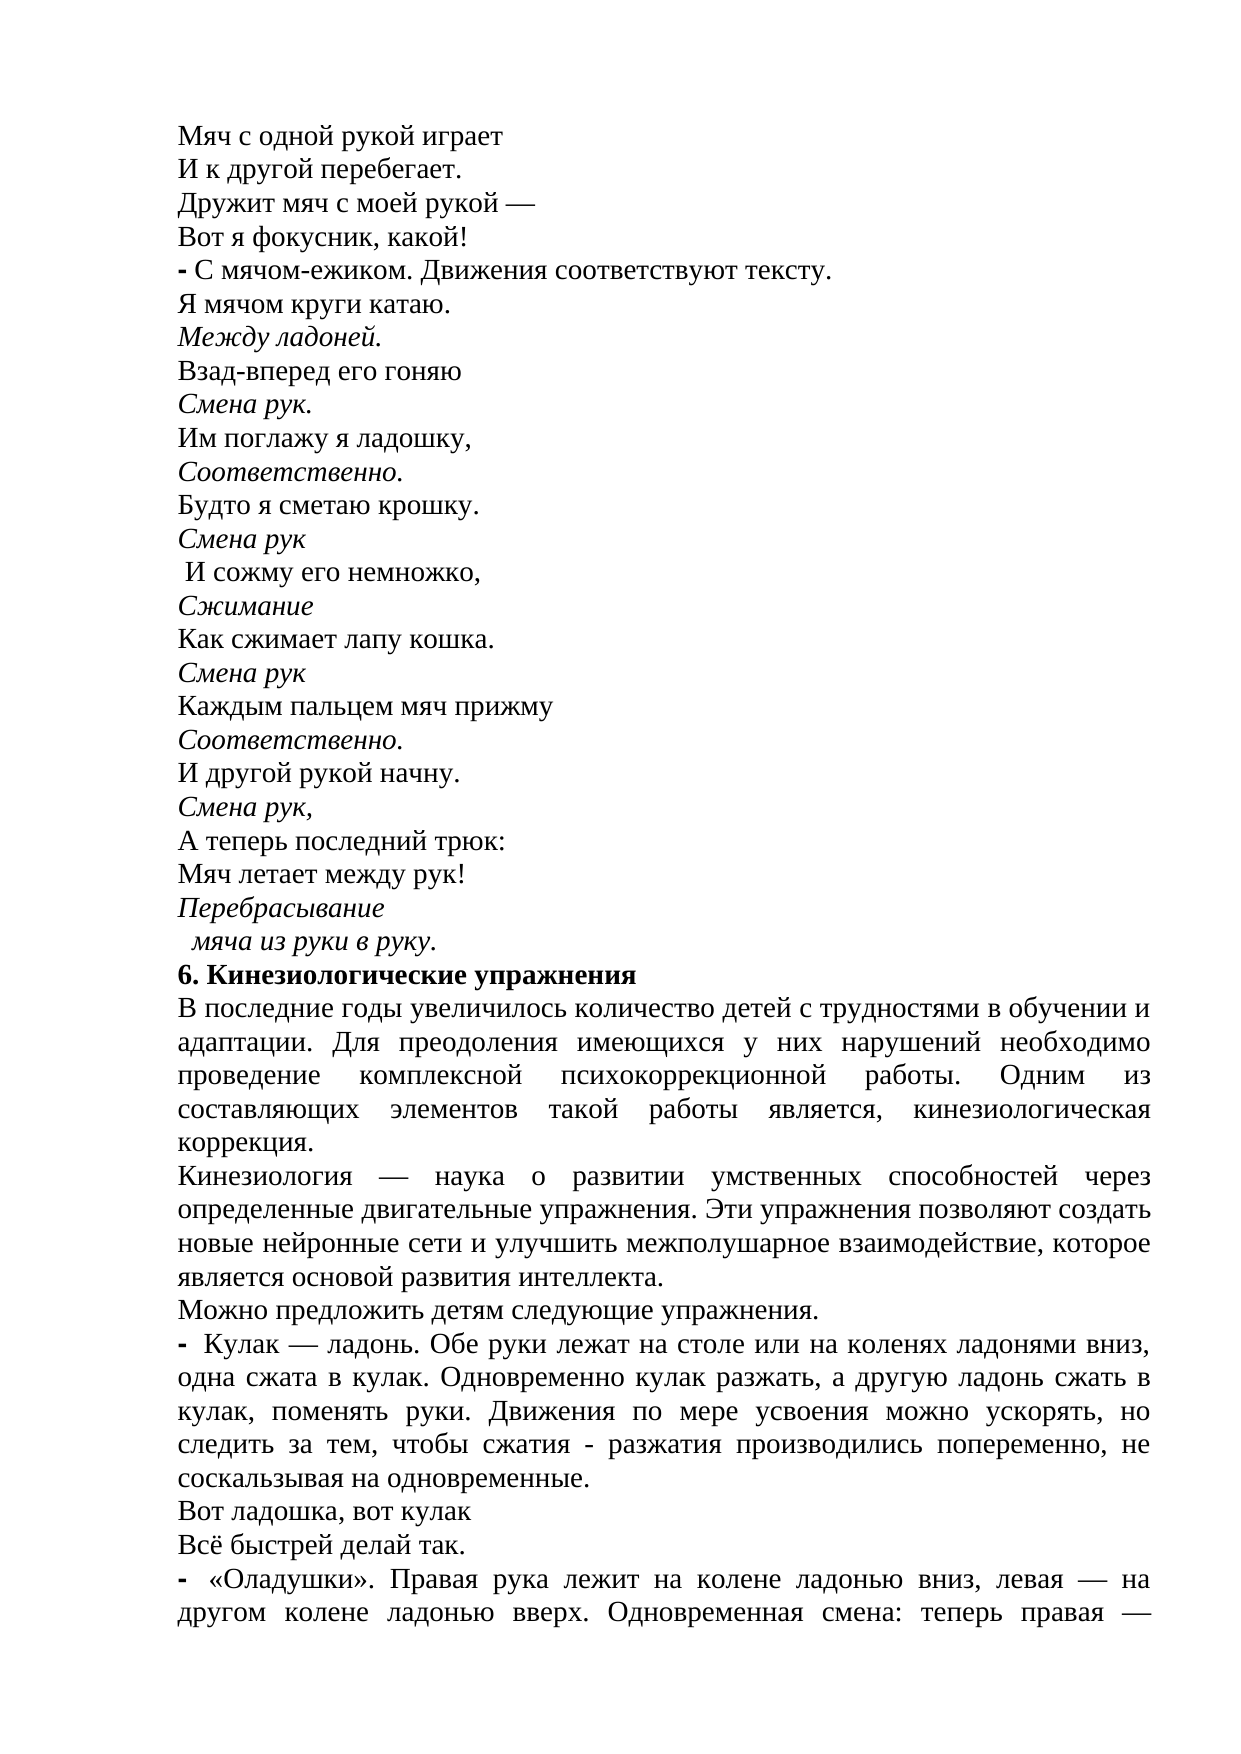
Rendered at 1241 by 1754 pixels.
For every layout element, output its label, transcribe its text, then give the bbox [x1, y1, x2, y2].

text Смена рук [177, 521, 1152, 554]
text Каждым пальцем мяч прижму [177, 688, 1152, 722]
text Между ладоней. [177, 319, 1152, 353]
text Им поглажу я ладошку, [177, 420, 1152, 454]
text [177, 1561, 1152, 1628]
text Кинезиология — наука о развитии умственных способностей через определенные двигательные упражнения. Эти упражнения позволяют создать новые нейронные сети и улучшить межполушарное взаимодействие, которое является основой развития интеллекта. [177, 1158, 1152, 1292]
text Смена рук [177, 655, 1152, 688]
text Я мячом круги катаю. [177, 286, 1152, 319]
text - С мячом-ежиком. Движения соответствуют тексту. [177, 252, 1152, 286]
text Перебрасывание [177, 890, 1152, 923]
text Мяч с одной рукой играет [177, 118, 1152, 152]
text Сжимание [177, 588, 1152, 621]
text В последние годы увеличилось количество детей с трудностями в обучении и адаптации. Для преодоления имеющихся у них нарушений необходимо проведение комплексной психокоррекционной работы. Одним из составляющих элементов такой работы является, кинезиологическая коррекция. [177, 990, 1152, 1158]
text Всё быстрей делай так. [177, 1527, 1152, 1561]
text Взад-вперед его гоняю [177, 353, 1152, 387]
text Смена рук. [177, 387, 1152, 420]
text И к другой перебегает. [177, 152, 1152, 185]
text Вот ладошка, вот кулак [177, 1493, 1152, 1527]
text 6. Кинезиологические упражнения [177, 957, 1152, 990]
text А теперь последний трюк: [177, 823, 1152, 856]
text мяча из руки в руку. [177, 923, 1152, 957]
text Дружит мяч с моей рукой — [177, 185, 1152, 219]
text Будто я сметаю крошку. [177, 487, 1152, 521]
text Мяч летает между рук! [177, 856, 1152, 890]
text Можно предложить детям следующие упражнения. [177, 1292, 1152, 1326]
text И другой рукой начну. [177, 756, 1152, 789]
text Соответственно. [177, 454, 1152, 487]
text Соответственно. [177, 722, 1152, 756]
text Вот я фокусник, какой! [177, 219, 1152, 252]
text И сожму его немножко, [177, 554, 1152, 588]
text Смена рук, [177, 789, 1152, 823]
text - Кулак — ладонь. Обе руки лежат на столе или на коленях ладонями вниз, одна сжата в кулак. Одновременно кулак разжать, а другую ладонь сжать в кулак, поменять руки. Движения по мере усвоения можно ускорять, но следить за тем, чтобы сжатия - разжатия производились попеременно, не соскальзывая на одновременные. [177, 1326, 1152, 1493]
text Как сжимает лапу кошка. [177, 621, 1152, 655]
